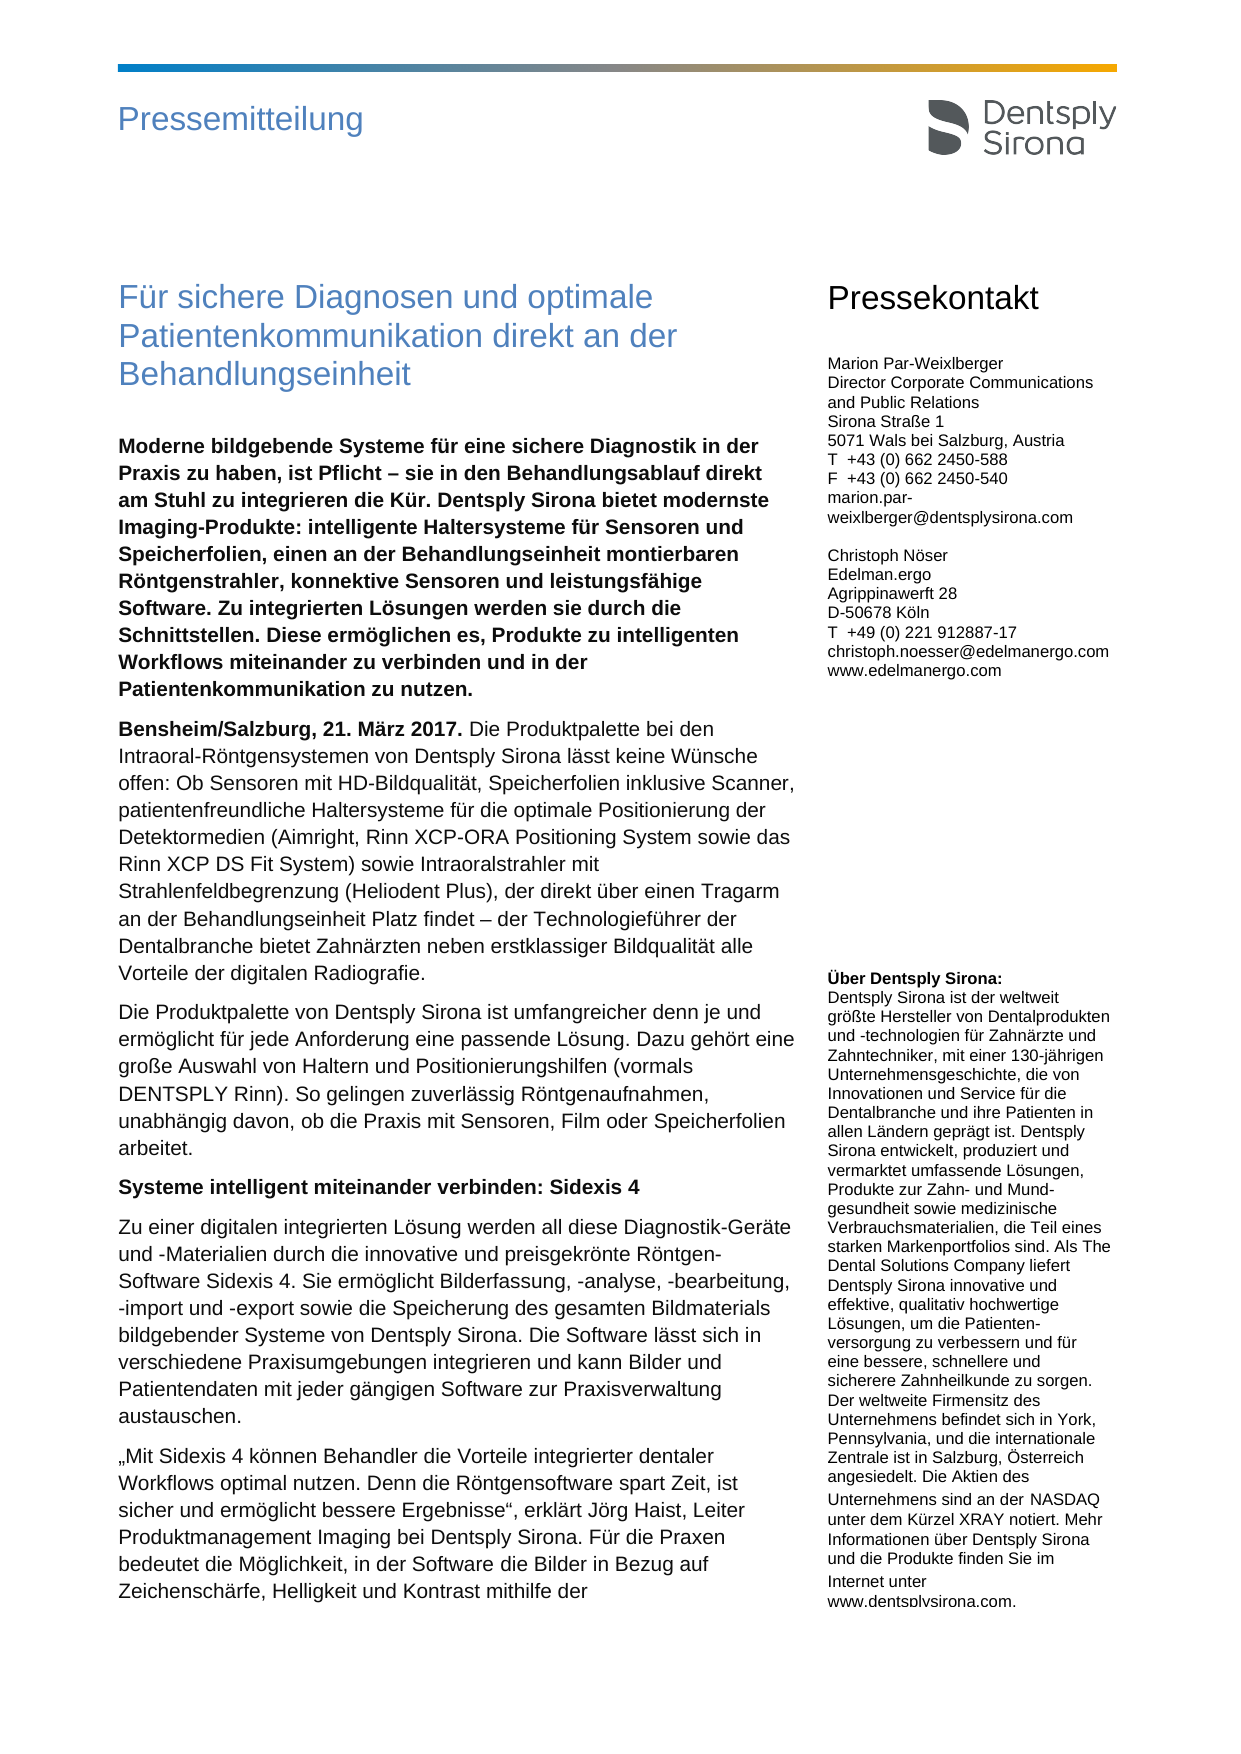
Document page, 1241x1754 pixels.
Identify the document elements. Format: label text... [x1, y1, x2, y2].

text Die Produktpalette von Dentsply Sirona ist umfangreicher denn je und ermöglicht für jede Anforderung eine passende Lösung. Dazu gehört eine große Auswahl von Haltern und Positionierungshilfen (vormals DENTSPLY Rinn). So gelingen zuverlässig Röntgenaufnahmen, unabhängig davon, ob die Praxis mit Sensoren, Film oder Speicherfolien arbeitet. [118, 997, 798, 1159]
picture [117, 59, 1118, 78]
picture [928, 100, 1117, 155]
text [118, 1441, 798, 1603]
text Für sichere Diagnosen und optimale Patientenkommunikation direkt an der Behandlungseinheit [118, 277, 798, 393]
text Moderne bildgebende Systeme für eine sichere Diagnostik in der Praxis zu haben, ist Pflicht – sie in den Behandlungsablauf direkt am Stuhl zu integrieren die Kür. Dentsply Sirona bietet modernste Imaging-Produkte: intelligente Haltersysteme für Sensoren und Speicherfolien, einen an der Behandlungseinheit montierbaren Röntgenstrahler, konnektive Sensoren und leistungsfähige Software. Zu integrierten Lösungen werden sie durch die Schnittstellen. Diese ermöglichen es, Produkte zu intelligenten Workflows miteinander zu verbinden und in der Patientenkommunikation zu nutzen. [118, 430, 798, 701]
text Zu einer digitalen integrierten Lösung werden all diese Diagnostik-Geräte und -Materialien durch die innovative und preisgekrönte Röntgen-Software Sidexis 4. Sie ermöglicht Bilderfassung, -analyse, -bearbeitung, -import und -export sowie die Speicherung des gesamten Bildmaterials bildgebender Systeme von Dentsply Sirona. Die Software lässt sich in verschiedene Praxisumgebungen integrieren und kann Bilder und Patientendaten mit jeder gängigen Software zur Praxisverwaltung austauschen. [118, 1212, 798, 1428]
text Bensheim/Salzburg, 21. März 2017. Die Produktpalette bei den Intraoral-Röntgensystemen von Dentsply Sirona lässt keine Wünsche offen: Ob Sensoren mit HD-Bildqualität, Speicherfolien inklusive Scanner, patientenfreundliche Haltersysteme für die optimale Positionierung der Detektormedien (Aimright, Rinn XCP-ORA Positioning System sowie das Rinn XCP DS Fit System) sowie Intraoralstrahler mit Strahlenfeldbegrenzung (Heliodent Plus), der direkt über einen Tragarm an der Behandlungseinheit Platz findet – der Technologieführer der Dentalbranche bietet Zahnärzten neben erstklassiger Bildqualität alle Vorteile der digitalen Radiografie. [118, 714, 798, 984]
text Systeme intelligent miteinander verbinden: Sidexis 4 [118, 1172, 798, 1199]
